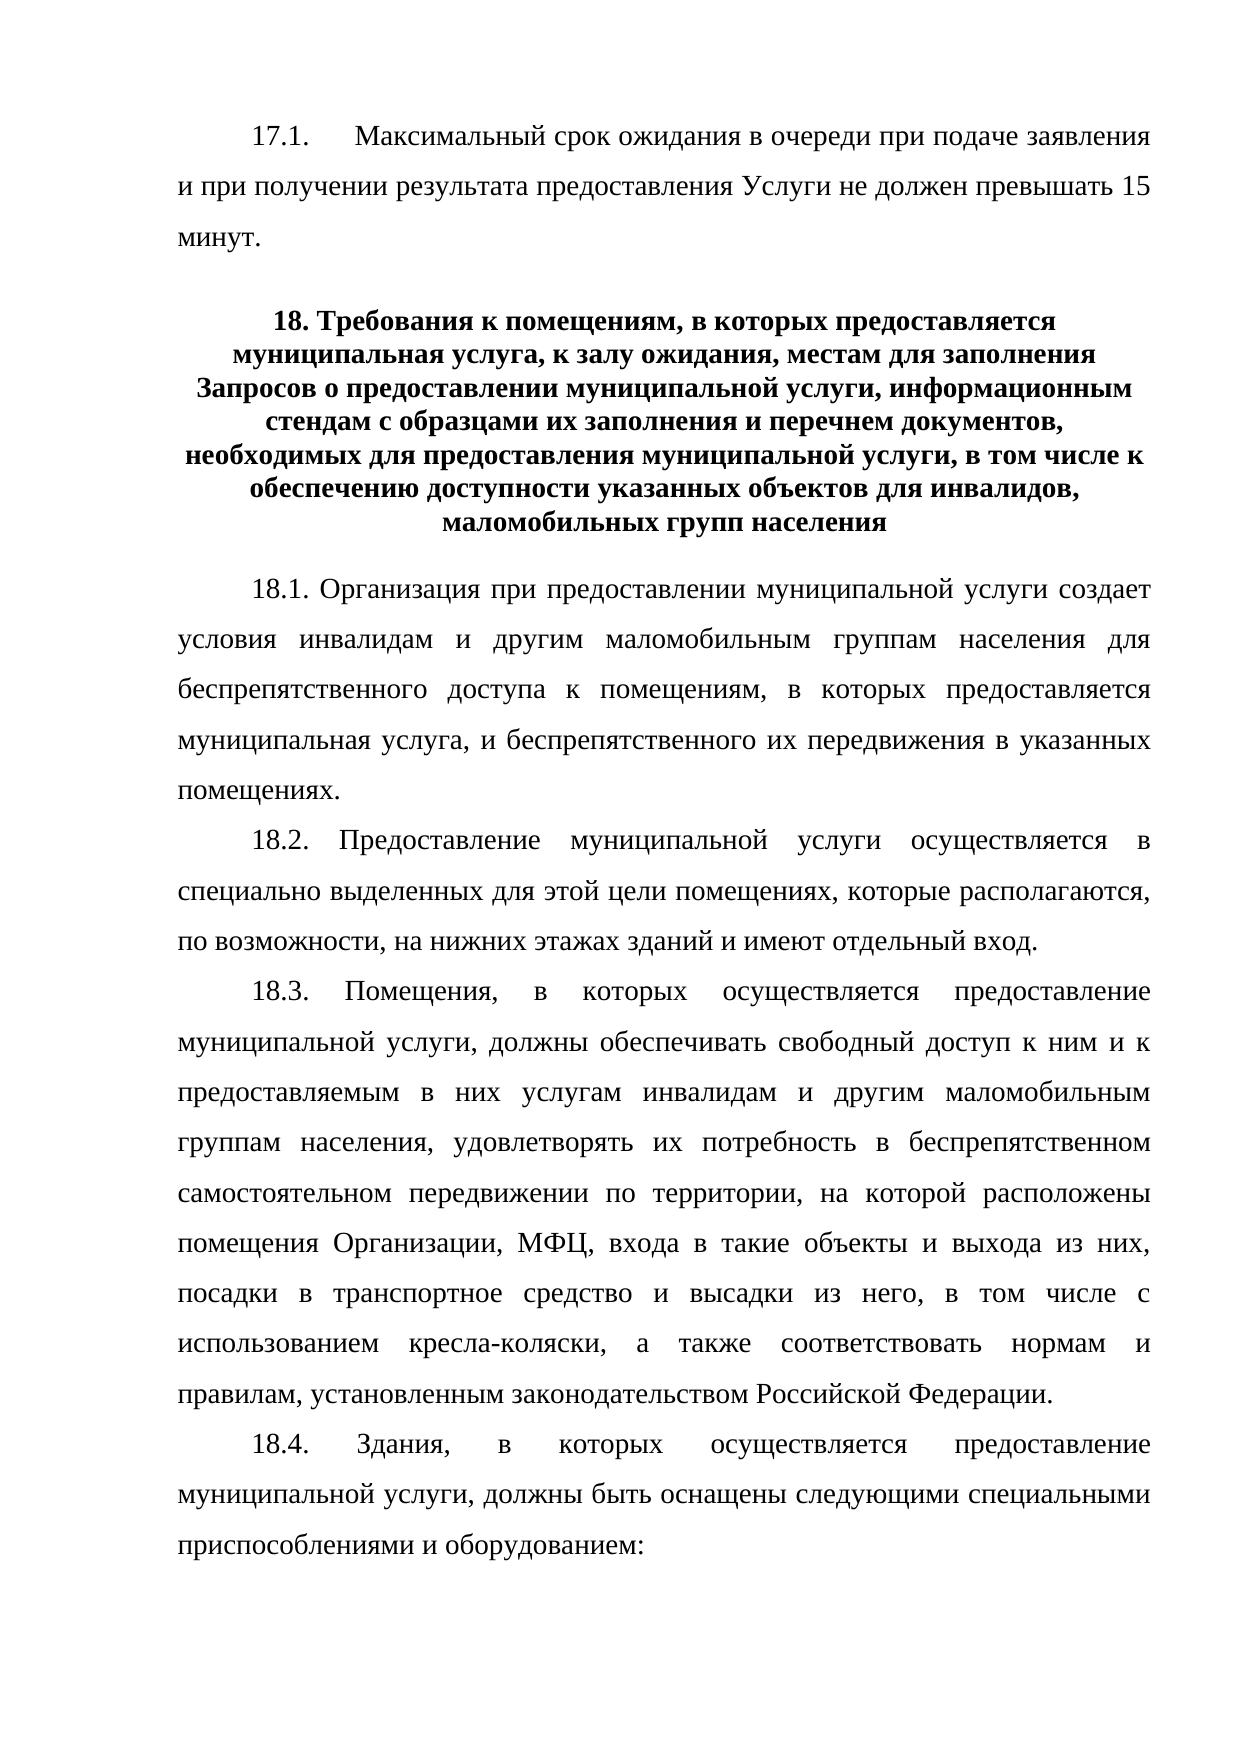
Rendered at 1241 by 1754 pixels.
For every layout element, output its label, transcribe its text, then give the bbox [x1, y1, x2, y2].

text 18.4. Здания, в которых осуществляется предоставление муниципальной услуги, должны быть оснащены следующими специальными приспособлениями и оборудованием: [177, 1426, 1152, 1560]
text 18. Требования к помещениям, в которых предоставляется муниципальная услуга, к залу ожидания, местам для заполнения Запросов о предоставлении муниципальной услуги, информационным стендам с образцами их заполнения и перечнем документов, необходимых для предоставления муниципальной услуги, в том числе к обеспечению доступности указанных объектов для инвалидов, маломобильных групп населения [177, 303, 1152, 537]
text 17.1. Максимальный срок ожидания в очереди при подаче заявления и при получении результата предоставления Услуги не должен превышать 15 минут. [177, 118, 1152, 252]
text 18.3. Помещения, в которых осуществляется предоставление муниципальной услуги, должны обеспечивать свободный доступ к ним и к предоставляемым в них услугам инвалидам и другим маломобильным группам населения, удовлетворять их потребность в беспрепятственном самостоятельном передвижении по территории, на которой расположены помещения Организации, МФЦ, входа в такие объекты и выхода из них, посадки в транспортное средство и высадки из него, в том числе с использованием кресла-коляски, а также соответствовать нормам и правилам, установленным законодательством Российской Федерации. [177, 973, 1152, 1409]
text 18.2. Предоставление муниципальной услуги осуществляется в специально выделенных для этой цели помещениях, которые располагаются, по возможности, на нижних этажах зданий и имеют отдельный вход. [177, 822, 1152, 957]
text 18.1. Организация при предоставлении муниципальной услуги создает условия инвалидам и другим маломобильным группам населения для беспрепятственного доступа к помещениям, в которых предоставляется муниципальная услуга, и беспрепятственного их передвижения в указанных помещениях. [177, 571, 1152, 806]
